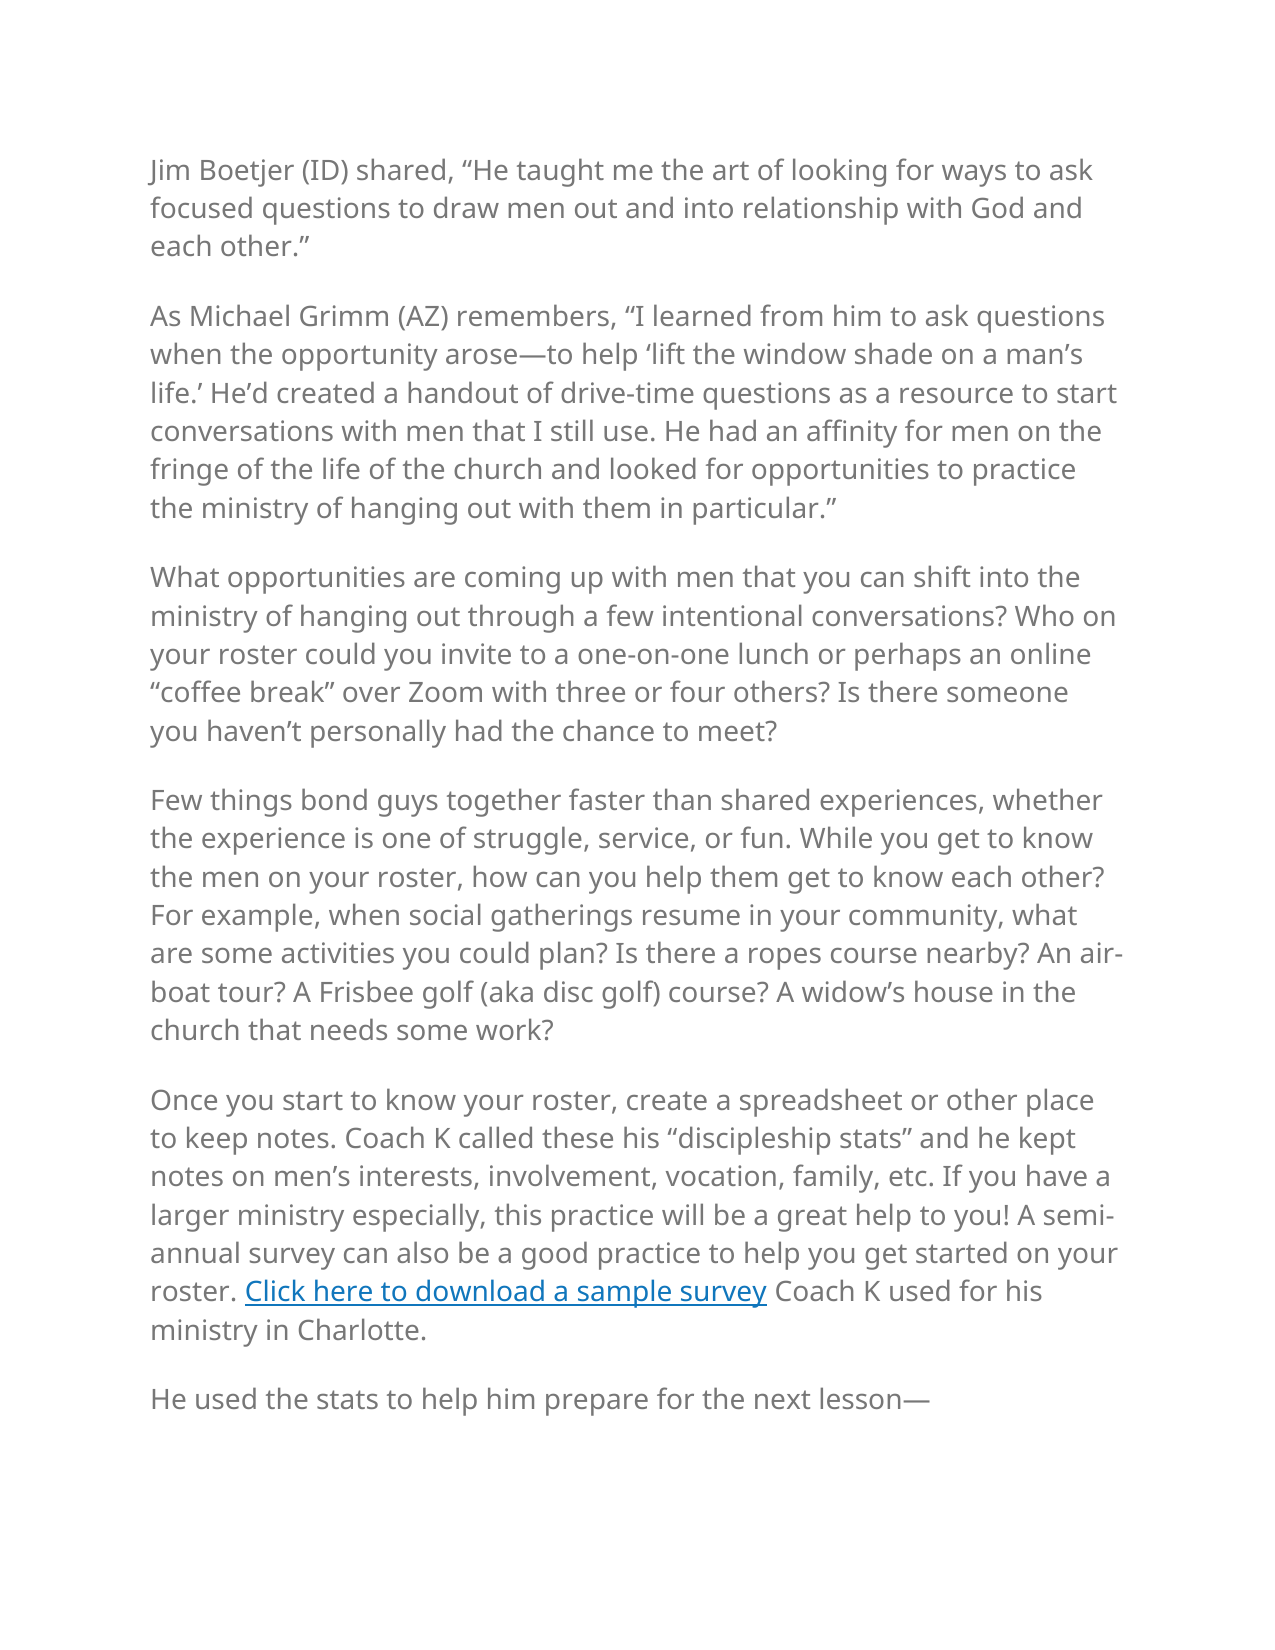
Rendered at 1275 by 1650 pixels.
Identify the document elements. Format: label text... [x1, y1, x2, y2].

text He used the stats to help him prepare for the next lesson— [150, 1379, 1125, 1418]
text Few things bond guys together faster than shared experiences, whether the experience is one of struggle, service, or fun. While you get to know the men on your roster, how can you help them get to know each other? For example, when social gatherings resume in your community, what are some activities you could plan? Is there a ropes course nearby? An air-boat tour? A Frisbee golf (aka disc golf) course? A widow’s house in the church that needs some work? [150, 780, 1125, 1049]
text Jim Boetjer (ID) shared, “He taught me the art of looking for ways to ask focused questions to draw men out and into relationship with God and each other.” [150, 150, 1125, 265]
text What opportunities are coming up with men that you can shift into the ministry of hanging out through a few intentional conversations? Who on your roster could you invite to a one-on-one lunch or perhaps an online “coffee break” over Zoom with three or four others? Is there someone you haven’t personally had the chance to meet? [150, 557, 1125, 749]
text Once you start to know your roster, create a spreadsheet or other place to keep notes. Coach K called these his “discipleship stats” and he kept notes on men’s interests, involvement, vocation, family, etc. If you have a larger ministry especially, this practice will be a great help to you! A semi-annual survey can also be a good practice to help you get started on your roster. Click here to download a sample survey Coach K used for his ministry in Charlotte. [150, 1080, 1125, 1348]
text As Michael Grimm (AZ) remembers, “I learned from him to ask questions when the opportunity arose—to help ‘lift the window shade on a man’s life.’ He’d created a handout of drive-time questions as a resource to start conversations with men that I still use. He had an affinity for men on the fringe of the life of the church and looked for opportunities to practice the ministry of hanging out with them in particular.” [150, 296, 1125, 526]
